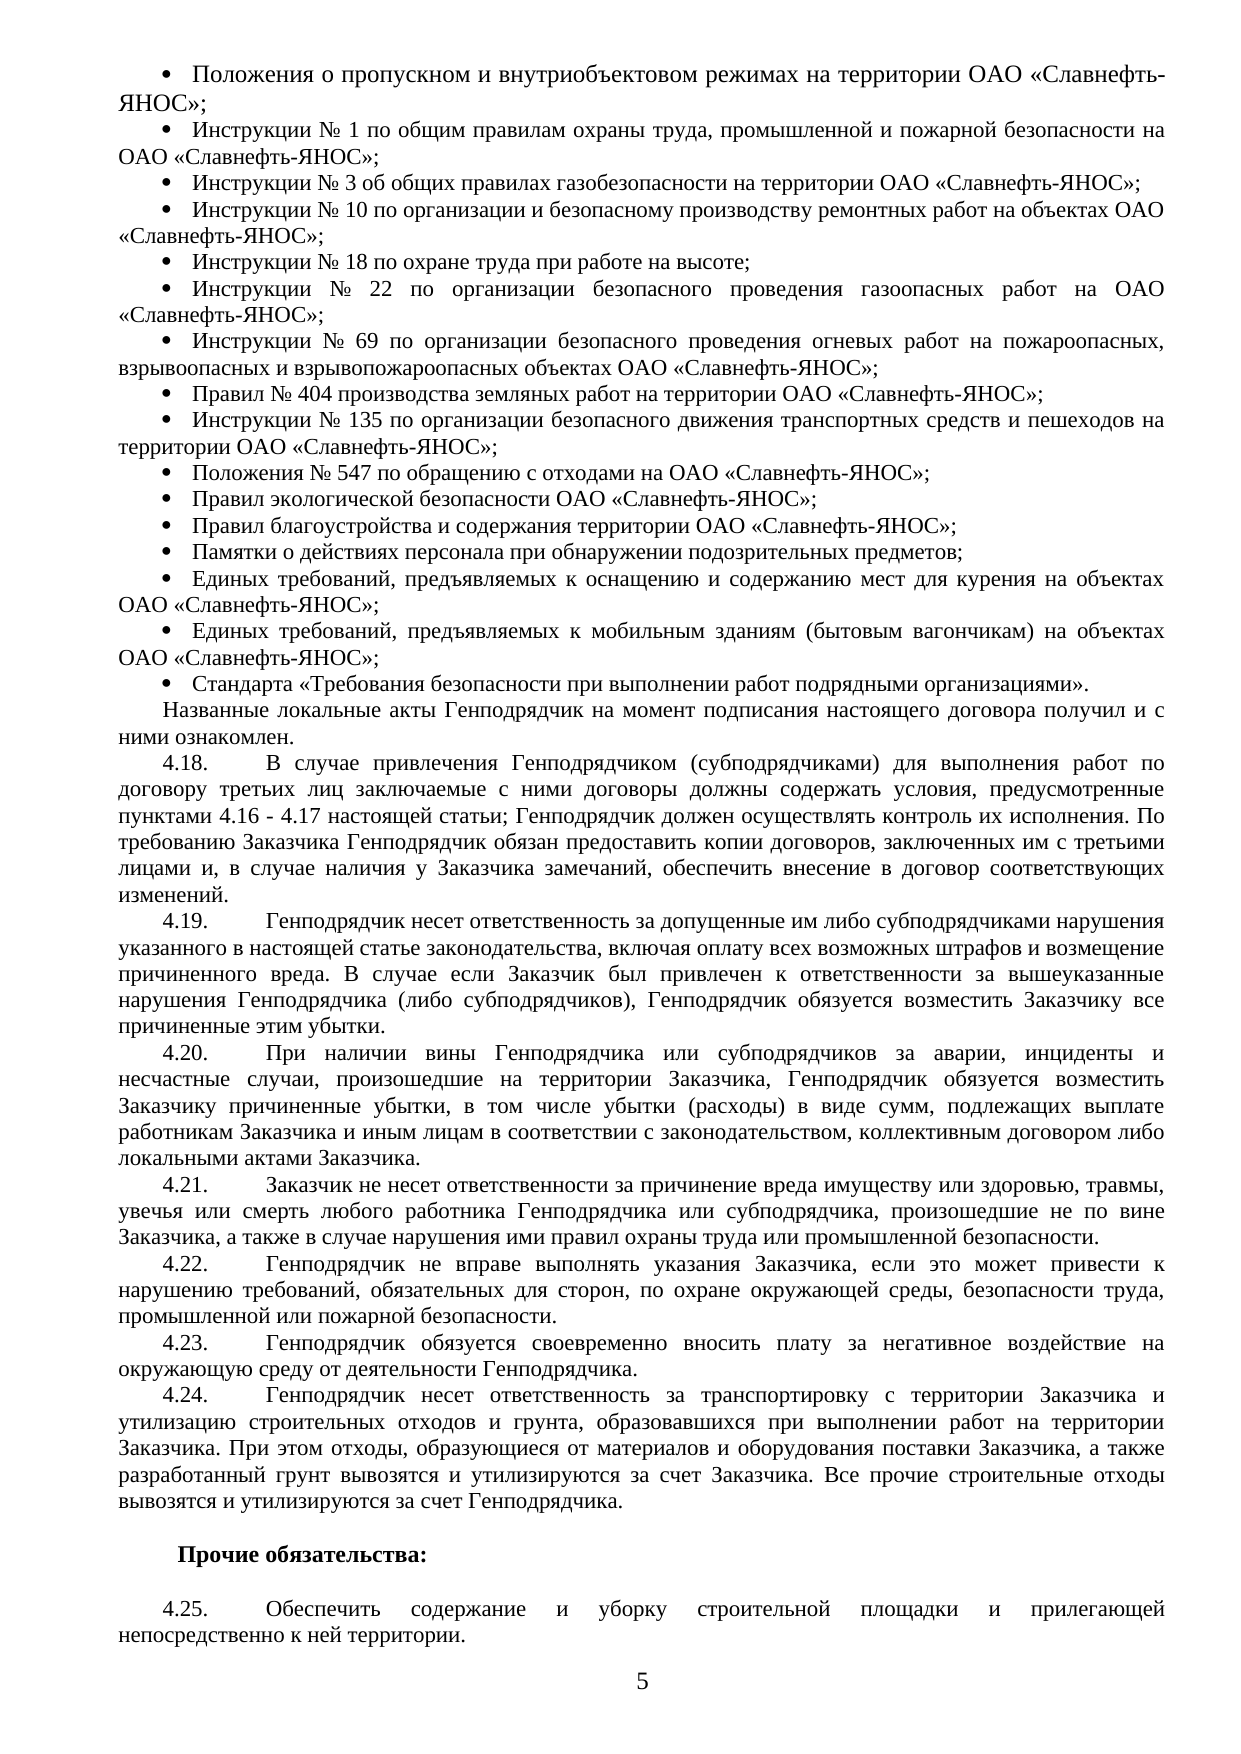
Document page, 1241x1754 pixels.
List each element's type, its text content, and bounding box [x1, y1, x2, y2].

list Генподрядчик несет ответственность за транспортировку с территории Заказчика и утилизацию строительных отходов и грунта, образовавшихся при выполнении работ на территории Заказчика. При этом отходы, образующиеся от материалов и оборудования поставки Заказчика, а также разработанный грунт вывозятся и утилизируются за счет Заказчика. Все прочие строительные отходы вывозятся и утилизируются за счет Генподрядчика. [118, 1382, 1166, 1513]
list Заказчик не несет ответственности за причинение вреда имуществу или здоровью, травмы, увечья или смерть любого работника Генподрядчика или субподрядчика, произошедшие не по вине Заказчика, а также в случае нарушения ими правил охраны труда или промышленной безопасности. [118, 1171, 1166, 1250]
list Генподрядчик не вправе выполнять указания Заказчика, если это может привести к нарушению требований, обязательных для сторон, по охране окружающей среды, безопасности труда, промышленной или пожарной безопасности. [118, 1250, 1166, 1329]
text Названные локальные акты Генподрядчик на момент подписания настоящего договора получил и с ними ознакомлен. [118, 696, 1166, 749]
list В случае привлечения Генподрядчиком (субподрядчиками) для выполнения работ по договору третьих лиц заключаемые с ними договоры должны содержать условия, предусмотренные пунктами 4.16 - 4.17 настоящей статьи; Генподрядчик должен осуществлять контроль их исполнения. По требованию Заказчика Генподрядчик обязан предоставить копии договоров, заключенных им с третьими лицами и, в случае наличия у Заказчика замечаний, обеспечить внесение в договор соответствующих изменений. [118, 749, 1166, 907]
list При наличии вины Генподрядчика или субподрядчиков за аварии, инциденты и несчастные случаи, произошедшие на территории Заказчика, Генподрядчик обязуется возместить Заказчику причиненные убытки, в том числе убытки (расходы) в виде сумм, подлежащих выплате работникам Заказчика и иным лицам в соответствии с законодательством, коллективным договором либо локальными актами Заказчика. [118, 1039, 1166, 1171]
list Генподрядчик несет ответственность за допущенные им либо субподрядчиками нарушения указанного в настоящей статье законодательства, включая оплату всех возможных штрафов и возмещение причиненного вреда. В случае если Заказчик был привлечен к ответственности за вышеуказанные нарушения Генподрядчика (либо субподрядчиков), Генподрядчик обязуется возместить Заказчику все причиненные этим убытки. [118, 907, 1166, 1039]
list Обеспечить содержание и уборку строительной площадки и прилегающей непосредственно к ней территории. [118, 1595, 1166, 1648]
text Прочие обязательства: [118, 1540, 1166, 1567]
list Генподрядчик обязуется своевременно вносить плату за негативное воздействие на окружающую среду от деятельности Генподрядчика. [118, 1329, 1166, 1382]
